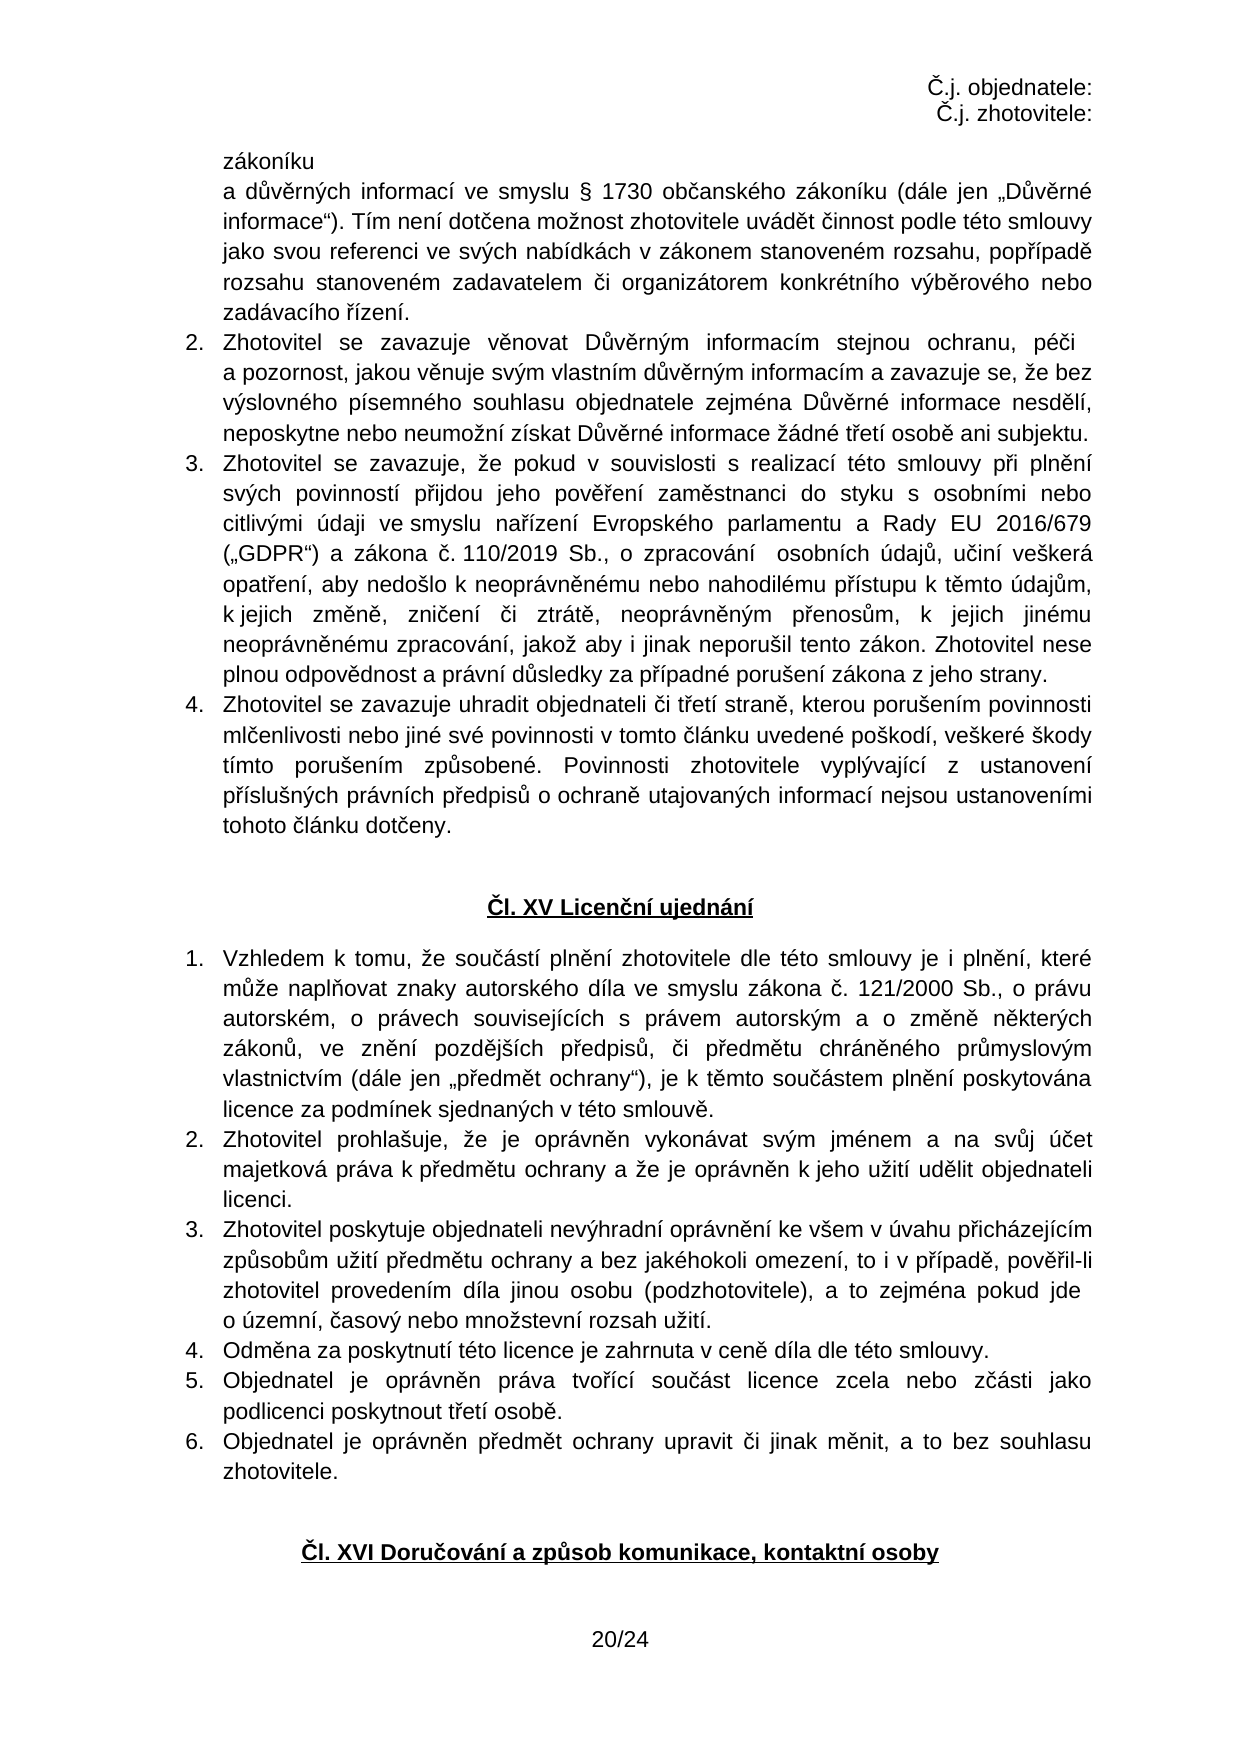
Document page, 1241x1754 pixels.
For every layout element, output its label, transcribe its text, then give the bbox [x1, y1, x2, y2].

list Odměna za poskytnutí této licence je zahrnuta v ceně díla dle této smlouvy. [185, 1337, 1093, 1363]
list Objednatel je oprávněn práva tvořící součást licence zcela nebo zčásti jako podlicenci poskytnout třetí osobě. [185, 1367, 1093, 1424]
list Zhotovitel prohlašuje, že je oprávněn vykonávat svým jménem a na svůj účet majetková práva k předmětu ochrany a že je oprávněn k jeho užití udělit objednateli licenci. [185, 1126, 1093, 1212]
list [185, 148, 1093, 325]
list Zhotovitel poskytuje objednateli nevýhradní oprávnění ke všem v úvahu přicházejícím způsobům užití předmětu ochrany a bez jakéhokoli omezení, to i v případě, pověřil-li zhotovitel provedením díla jinou osobu (podzhotovitele), a to zejména pokud jde o územní, časový nebo množstevní rozsah užití. [185, 1216, 1093, 1333]
list Vzhledem k tomu, že součástí plnění zhotovitele dle této smlouvy je i plnění, které může naplňovat znaky autorského díla ve smyslu zákona č. 121/2000 Sb., o právu autorském, o právech souvisejících s právem autorským a o změně některých zákonů, ve znění pozdějších předpisů, či předmětu chráněného průmyslovým vlastnictvím (dále jen „předmět ochrany“), je k těmto součástem plnění poskytována licence za podmínek sjednaných v této smlouvě. [185, 944, 1093, 1122]
list Zhotovitel se zavazuje, že pokud v souvislosti s realizací této smlouvy při plnění svých povinností přijdou jeho pověření zaměstnanci do styku s osobními nebo citlivými údaji ve smyslu nařízení Evropského parlamentu a Rady EU 2016/679 („GDPR“) a zákona č. 110/2019 Sb., o zpracování osobních údajů, učiní veškerá opatření, aby nedošlo k neoprávněnému nebo nahodilému přístupu k těmto údajům, k jejich změně, zničení či ztrátě, neoprávněným přenosům, k jejich jinému neoprávněnému zpracování, jakož aby i jinak neporušil tento zákon. Zhotovitel nese plnou odpovědnost a právní důsledky za případné porušení zákona z jeho strany. [185, 450, 1093, 687]
list Zhotovitel se zavazuje věnovat Důvěrným informacím stejnou ochranu, péči a pozornost, jakou věnuje svým vlastním důvěrným informacím a zavazuje se, že bez výslovného písemného souhlasu objednatele zejména Důvěrné informace nesdělí, neposkytne nebo neumožní získat Důvěrné informace žádné třetí osobě ani subjektu. [185, 329, 1093, 446]
list Objednatel je oprávněn předmět ochrany upravit či jinak měnit, a to bez souhlasu zhotovitele. [185, 1428, 1093, 1484]
list Zhotovitel se zavazuje uhradit objednateli či třetí straně, kterou porušením povinnosti mlčenlivosti nebo jiné své povinnosti v tomto článku uvedené poškodí, veškeré škody tímto porušením způsobené. Povinnosti zhotovitele vyplývající z ustanovení příslušných právních předpisů o ochraně utajovaných informací nejsou ustanoveními tohoto článku dotčeny. [185, 691, 1093, 838]
text Čl. XVI Doručování a způsob komunikace, kontaktní osoby [148, 1539, 1093, 1566]
text Čl. XV Licenční ujednání [148, 893, 1093, 920]
